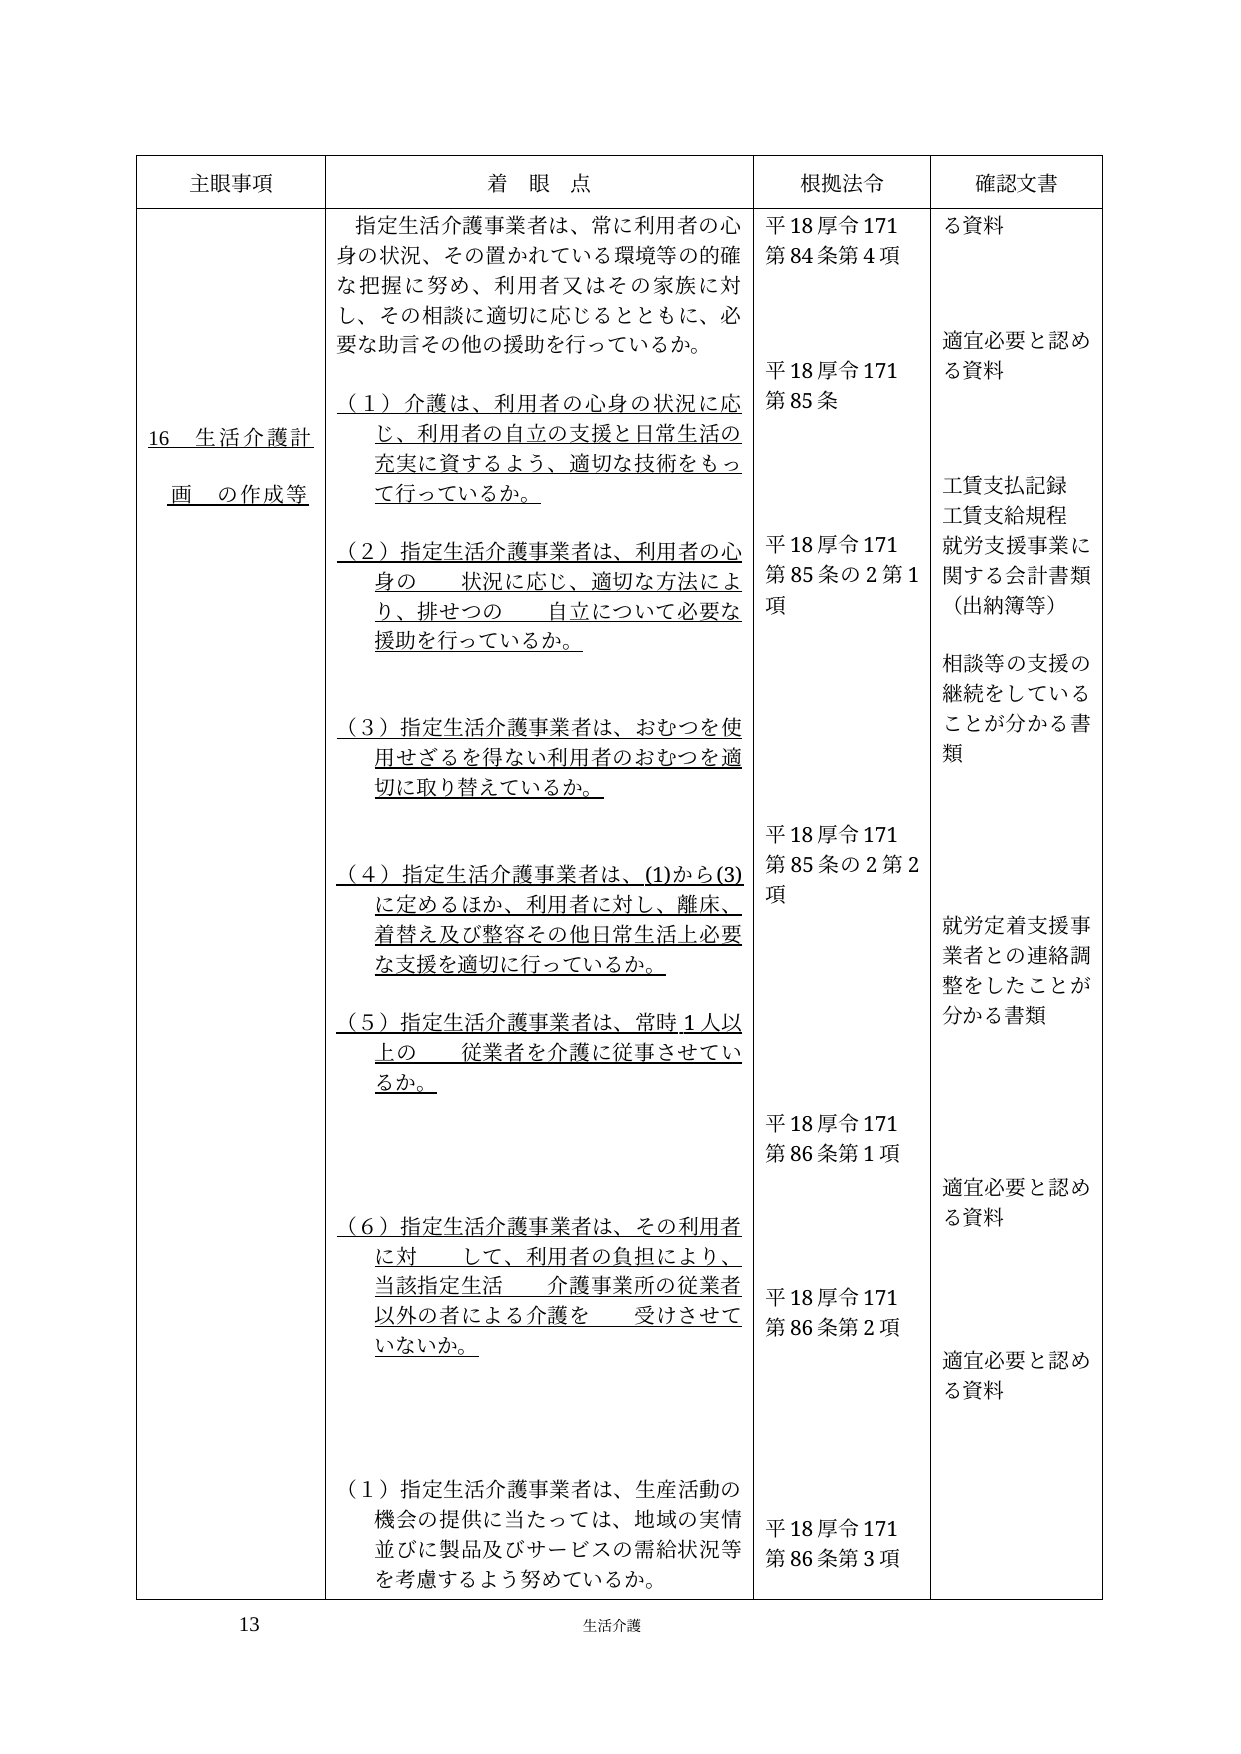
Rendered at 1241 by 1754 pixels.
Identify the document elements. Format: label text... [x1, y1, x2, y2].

table_header 確認文書 [931, 156, 1102, 208]
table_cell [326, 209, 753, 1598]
table_header 着 眼 点 [326, 156, 753, 208]
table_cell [754, 209, 930, 1598]
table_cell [931, 209, 1102, 1598]
table_header 根拠法令 [754, 156, 930, 208]
table_header 主眼事項 [137, 156, 325, 208]
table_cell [137, 209, 325, 1598]
